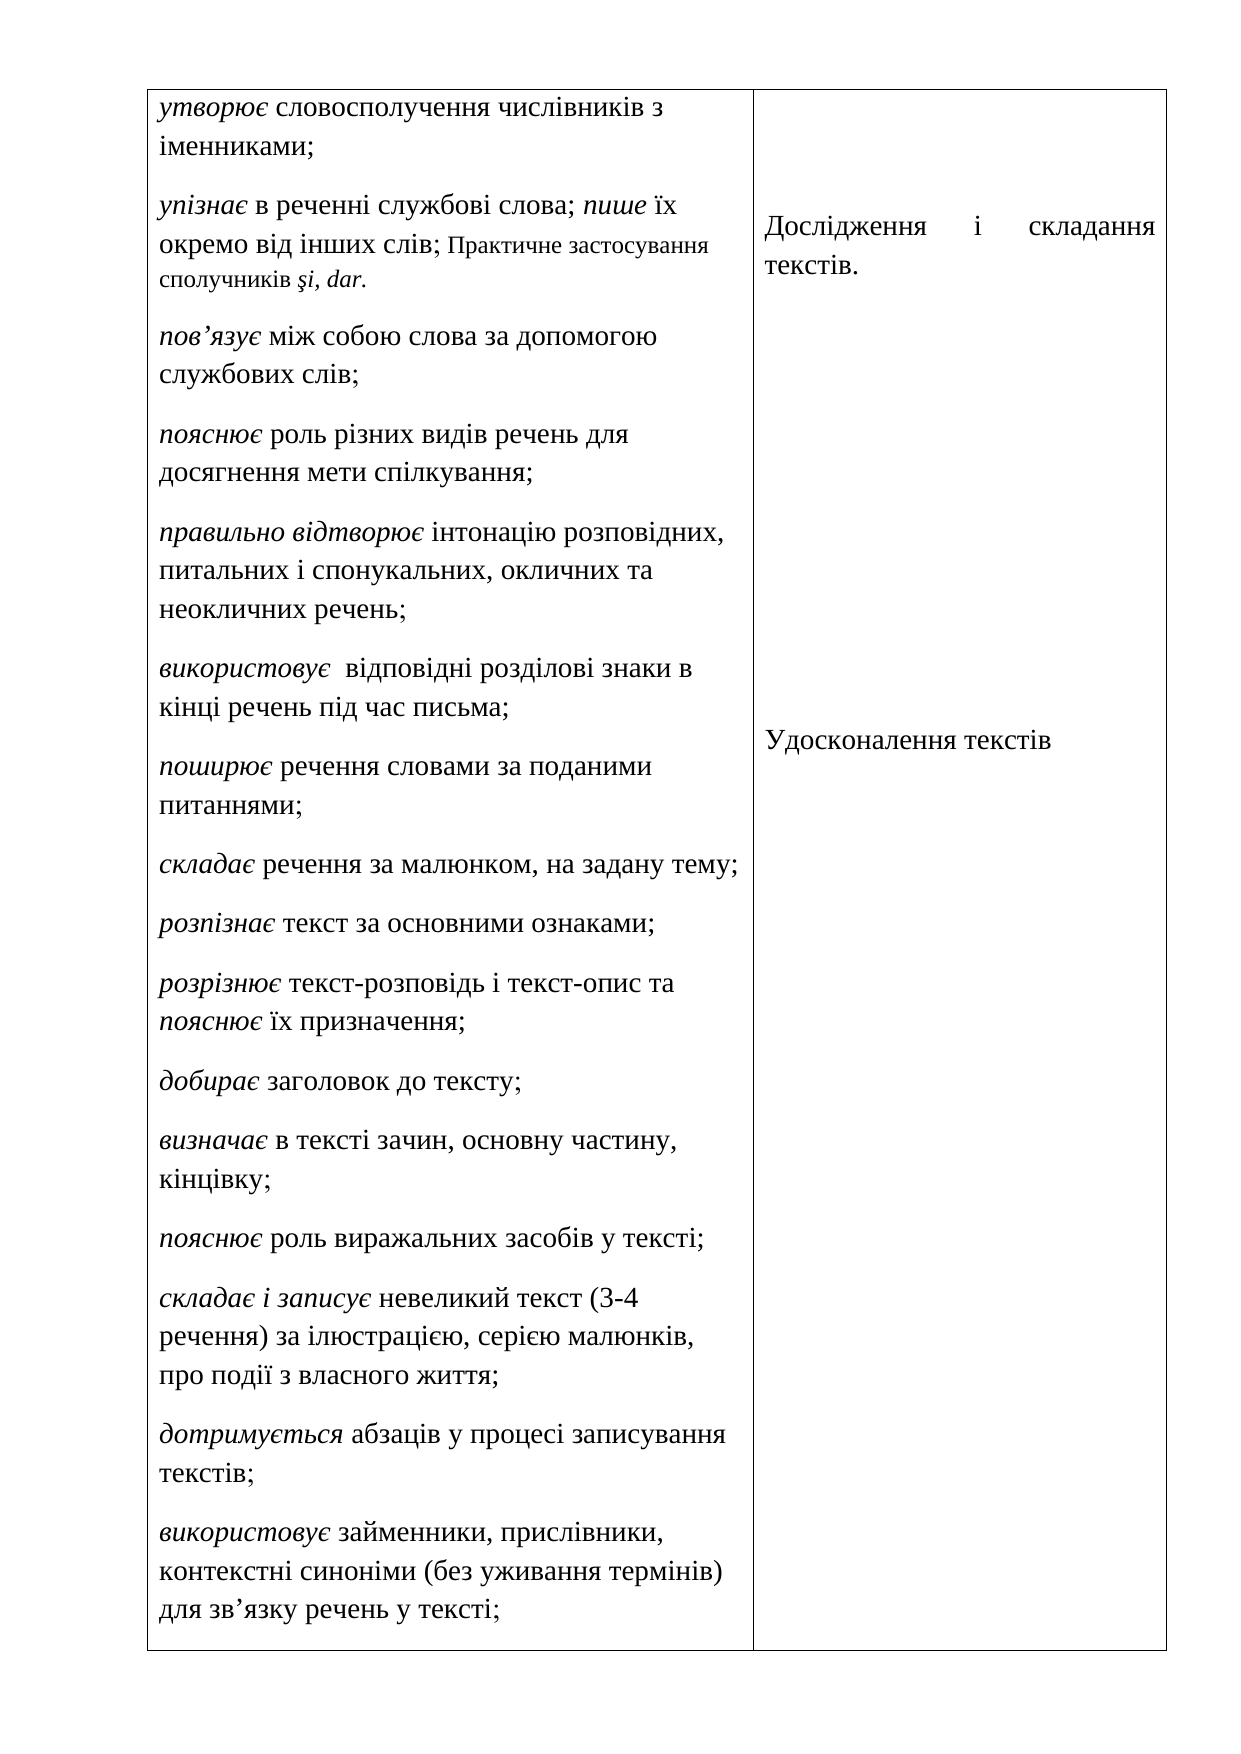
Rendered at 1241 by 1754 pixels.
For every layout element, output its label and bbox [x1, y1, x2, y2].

table_cell [754, 90, 1166, 1650]
table_cell [148, 90, 753, 1650]
